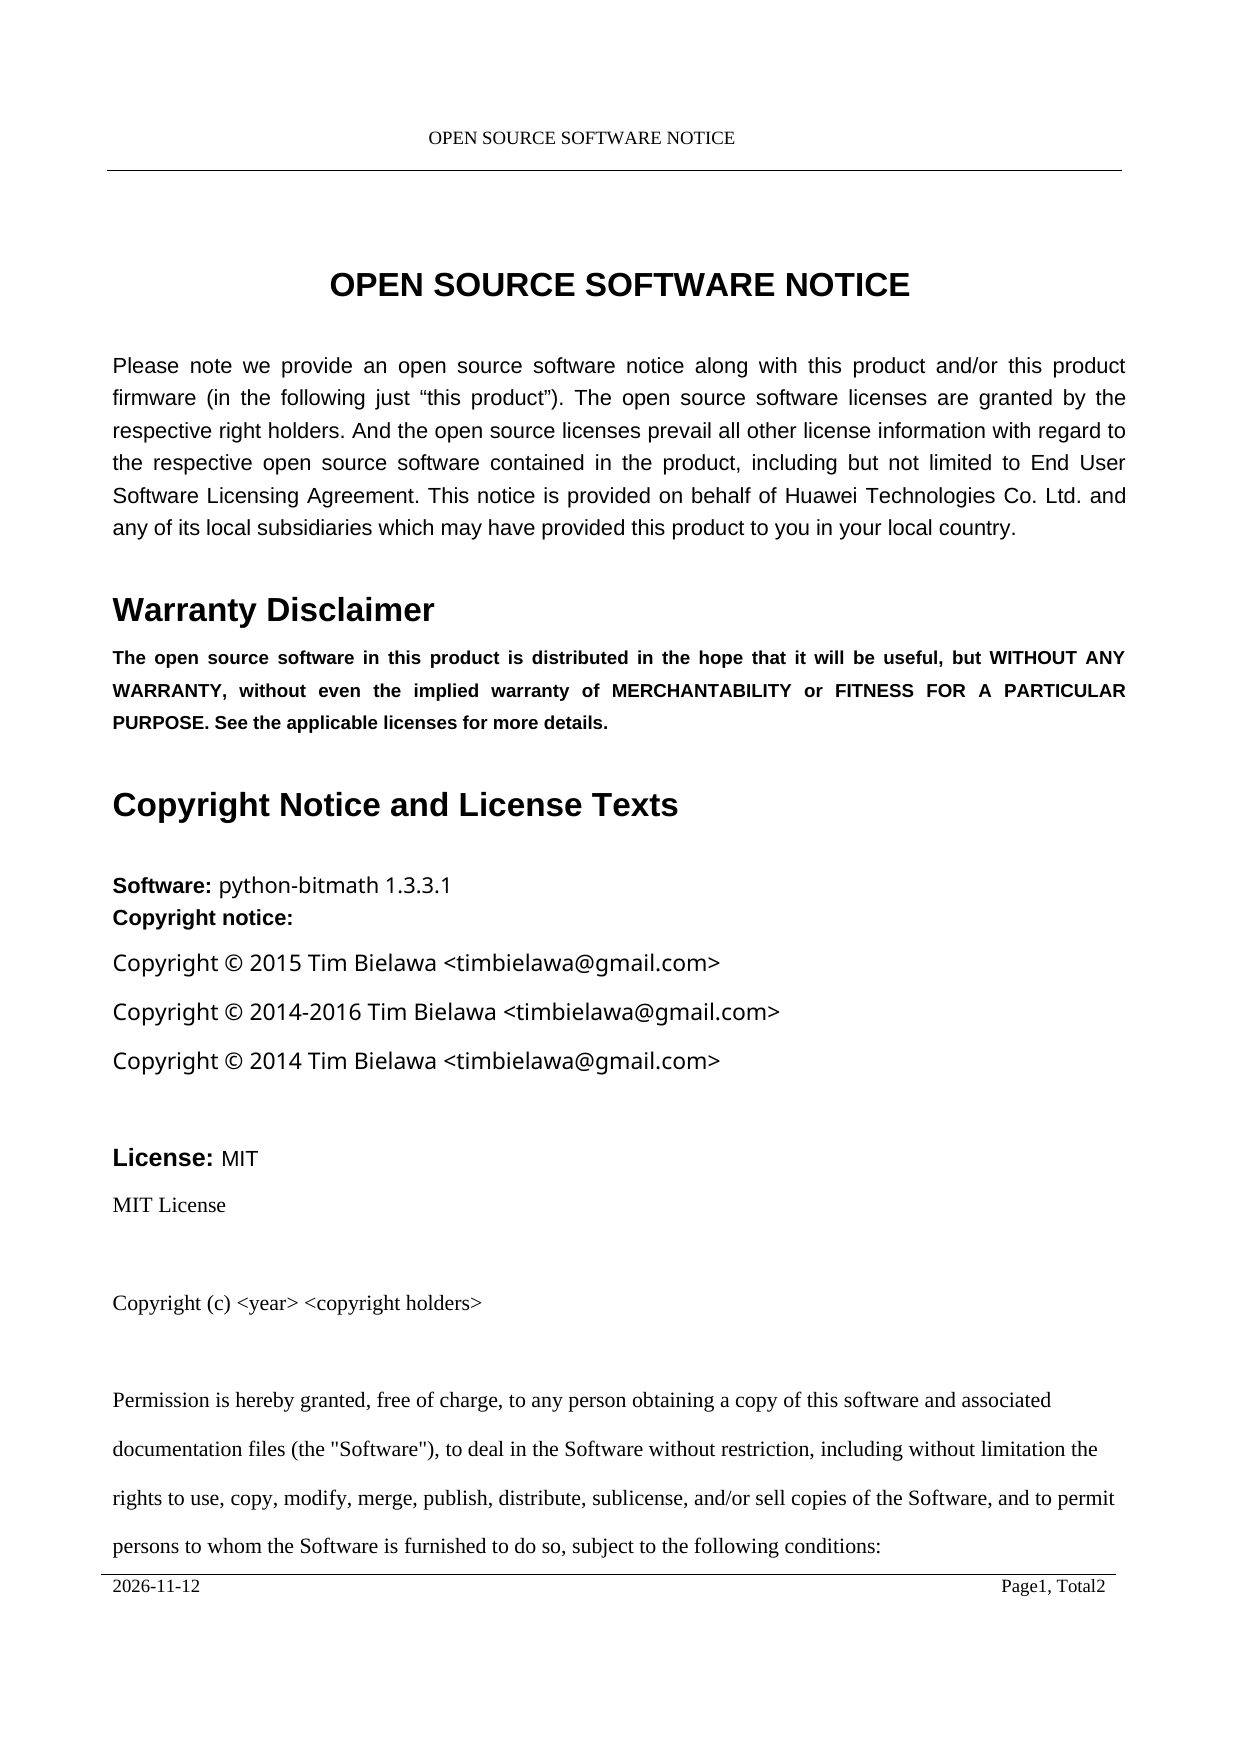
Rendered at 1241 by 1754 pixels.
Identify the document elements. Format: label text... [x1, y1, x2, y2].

text Copyright notice: [112, 901, 1128, 934]
text Warranty Disclaimer [112, 576, 1128, 641]
text Software: python-bitmath 1.3.3.1 [112, 869, 1128, 901]
text OPEN SOURCE SOFTWARE NOTICE [112, 251, 1128, 316]
text Copyright Notice and License Texts [112, 771, 1128, 836]
text Copyright © 2015 Tim Bielawa <timbielawa@gmail.com> Copyright © 2014-2016 Tim Bielawa <timbielawa@gmail.com> Copyright © 2014 Tim Bielawa <timbielawa@gmail.com> [112, 947, 1128, 1125]
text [112, 1188, 1128, 1562]
text The open source software in this product is distributed in the hope that it will be useful, but WITHOUT ANY WARRANTY, without even the implied warranty of MERCHANTABILITY or FITNESS FOR A PARTICULAR PURPOSE. See the applicable licenses for more details. [112, 641, 1128, 739]
text Please note we provide an open source software notice along with this product and/or this product firmware (in the following just “this product”). The open source software licenses are granted by the respective right holders. And the open source licenses prevail all other license information with regard to the respective open source software contained in the product, including but not limited to End User Software Licensing Agreement. This notice is provided on behalf of Huawei Technologies Co. Ltd. and any of its local subsidiaries which may have provided this product to you in your local country. [112, 349, 1128, 544]
text License: MIT [112, 1142, 1128, 1174]
